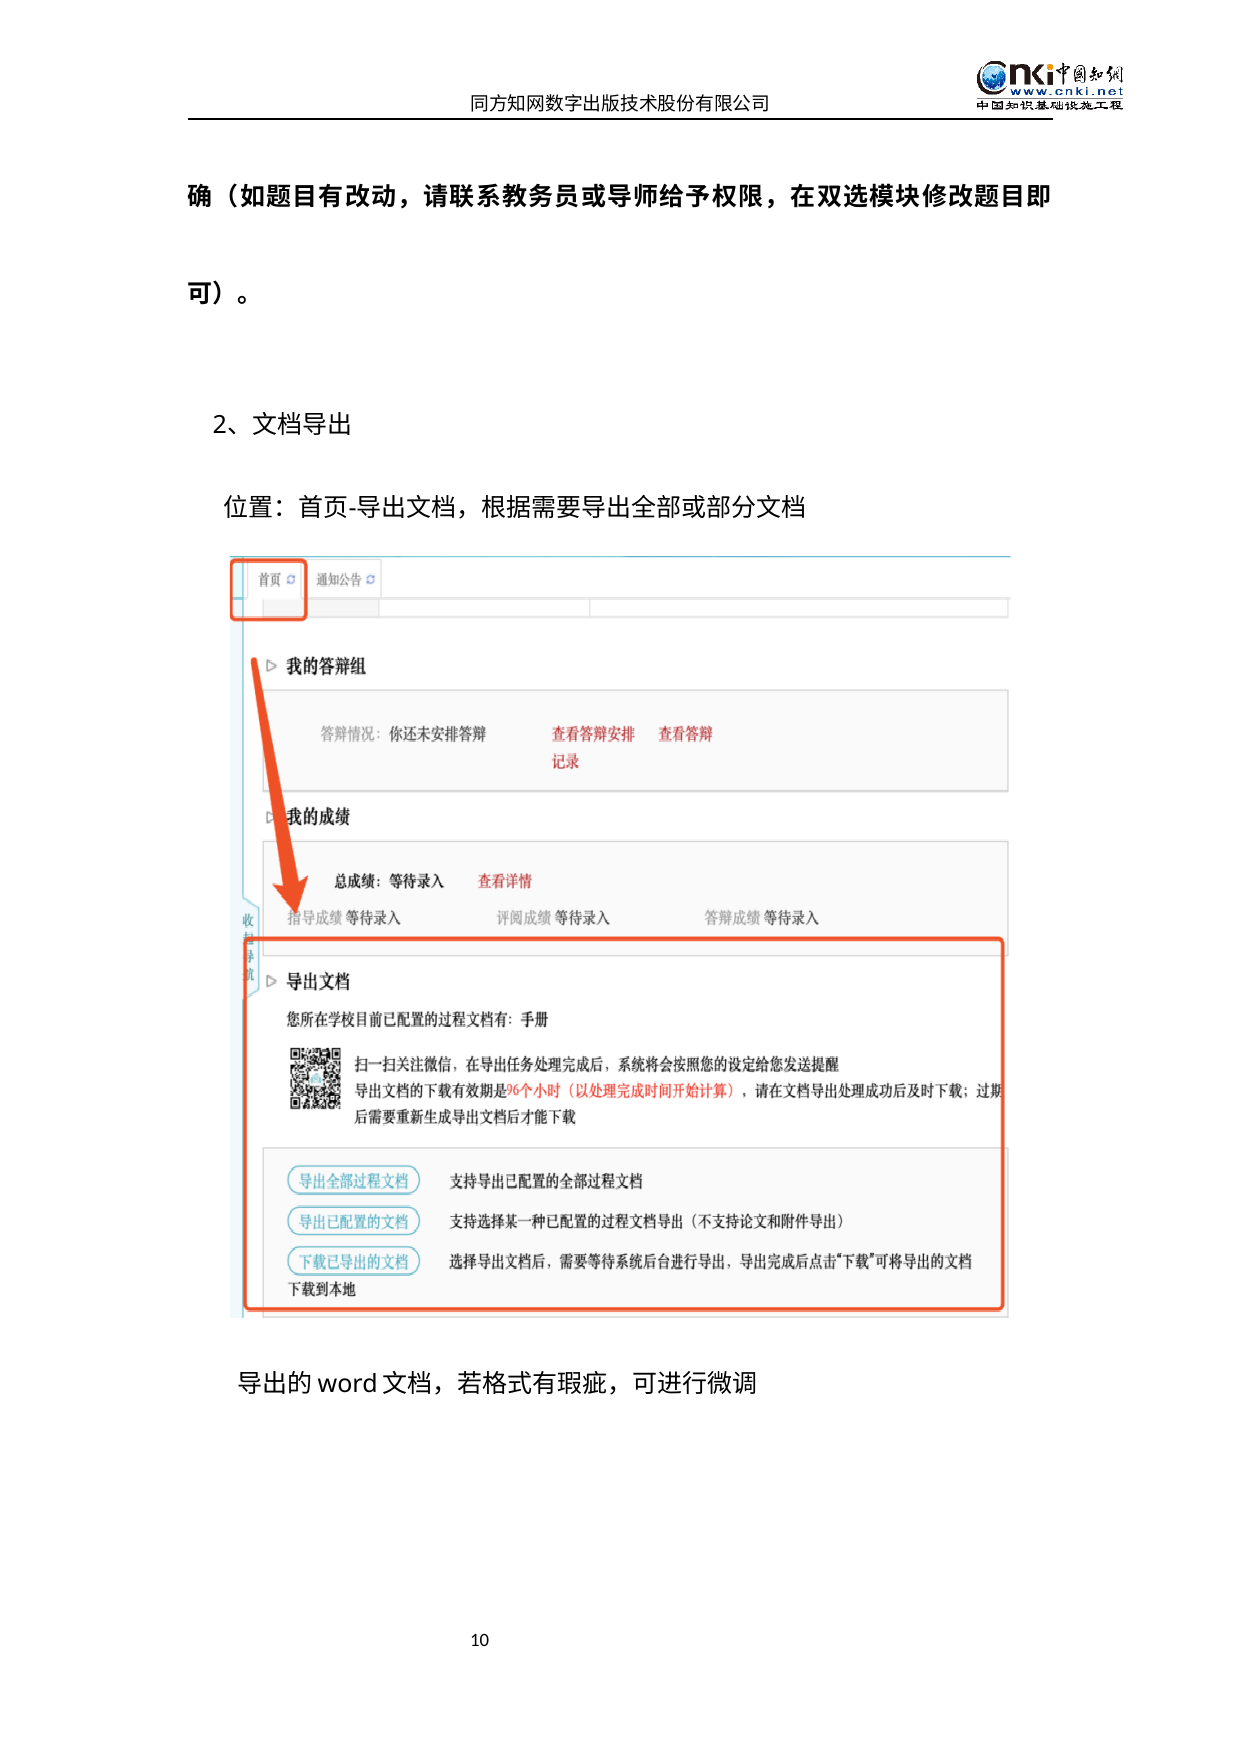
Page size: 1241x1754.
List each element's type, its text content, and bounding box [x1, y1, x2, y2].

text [187, 162, 1053, 324]
text 导出的word文档，若格式有瑕疵，可进行微调 [187, 1349, 1053, 1414]
picture [976, 61, 1123, 110]
picture [229, 556, 1011, 1318]
text 位置：首页-导出文档，根据需要导出全部或部分文档 [187, 473, 1053, 538]
subtitle 2、文档导出 [187, 390, 1053, 455]
